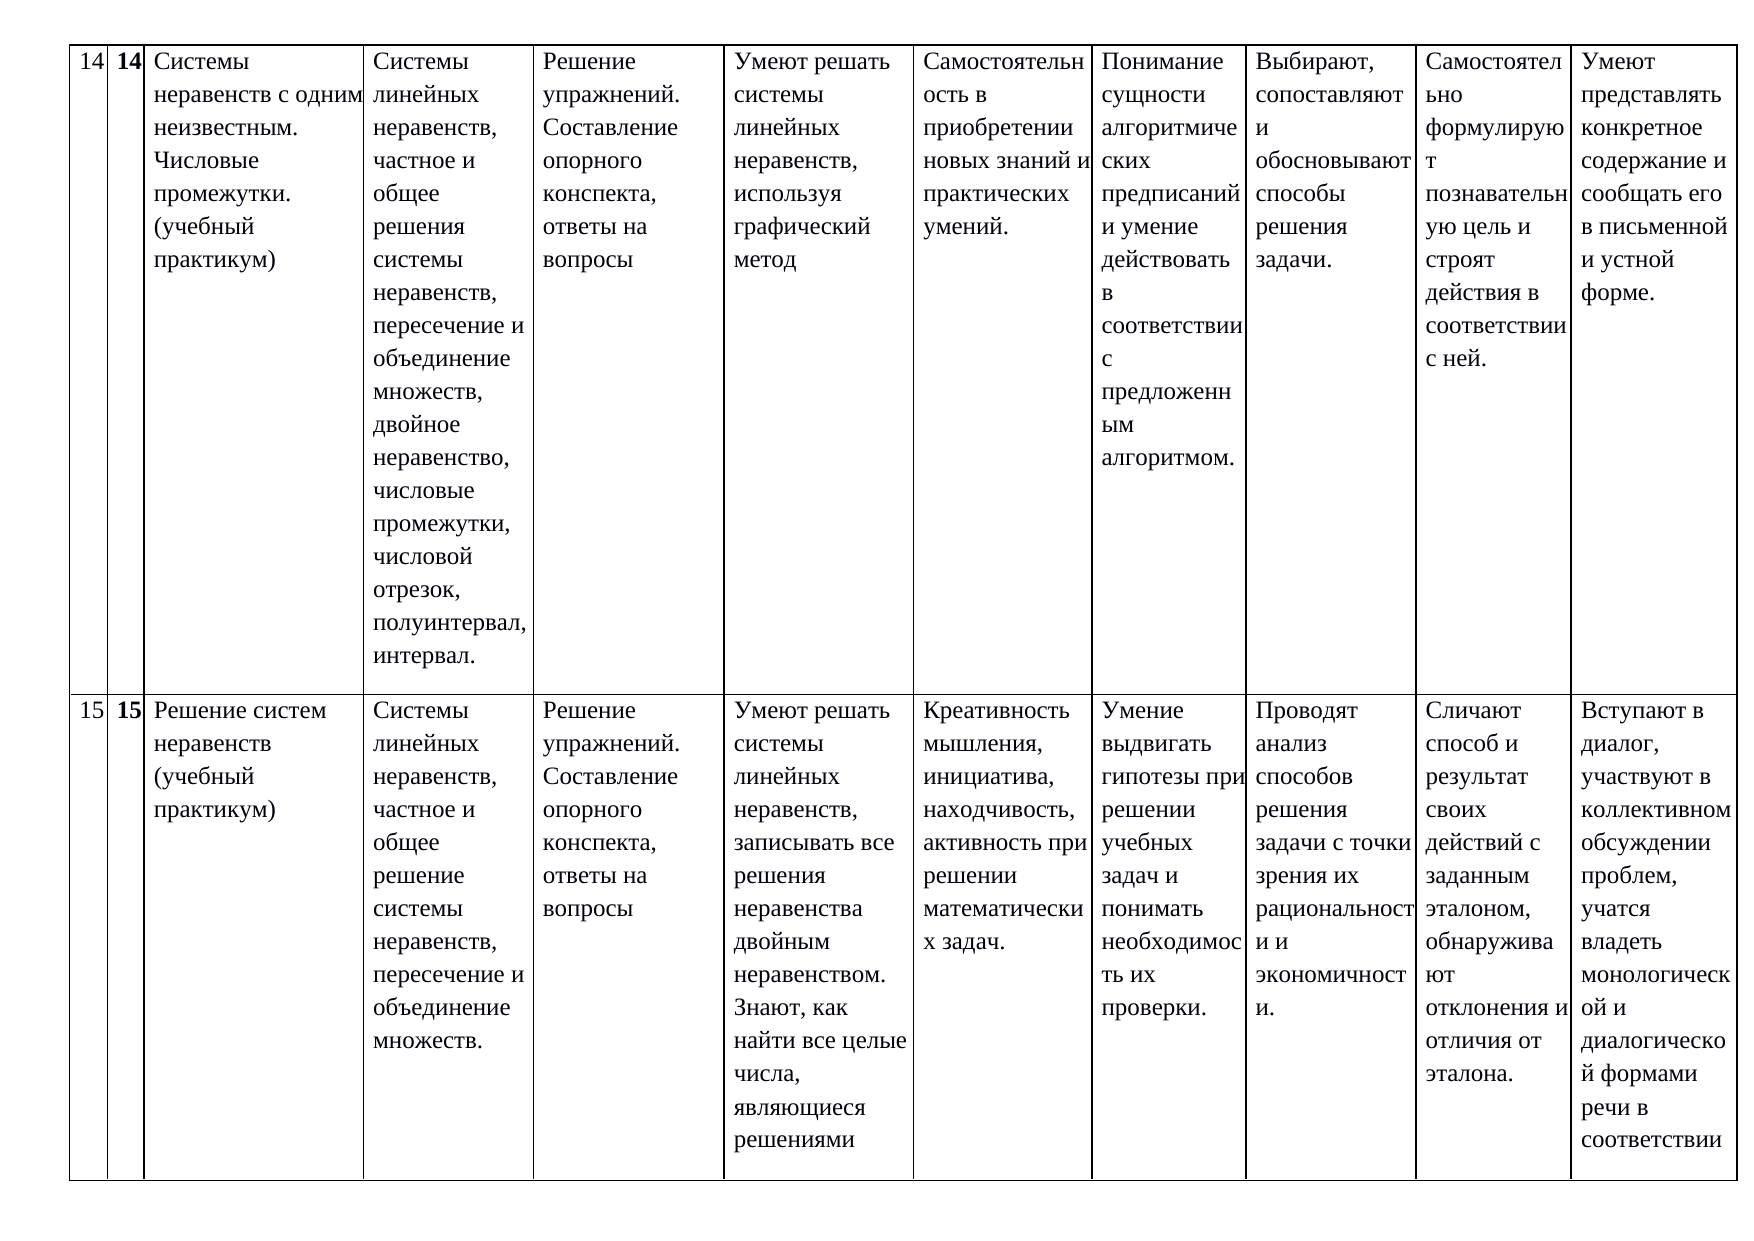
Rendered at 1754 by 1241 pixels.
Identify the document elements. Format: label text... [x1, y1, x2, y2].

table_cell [1247, 695, 1415, 1179]
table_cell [914, 695, 1091, 1179]
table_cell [1093, 695, 1245, 1179]
table_cell Самостоятельно формулируют познавательную цель и строят действия в соответствии с ней. [1417, 46, 1570, 694]
table_cell Выбирают, сопоставляют и обосновывают способы решения задачи. [1247, 46, 1415, 694]
table_cell Умеют представлять конкретное содержание и сообщать его в письменной и устной форме. [1572, 46, 1736, 694]
table_cell 15 [108, 695, 143, 1179]
table_cell 14 [108, 46, 143, 694]
table_cell Умеют решать системы линейных неравенств, используя графический метод [725, 46, 913, 694]
table_cell Самостоятельность в приобретении новых знаний и практических умений. [914, 46, 1091, 694]
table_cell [1572, 695, 1736, 1179]
table_cell 14 [70, 46, 107, 694]
table_cell Понимание сущности алгоритмических предписаний и умение действовать в соответствии с предложенным алгоритмом. [1093, 46, 1245, 694]
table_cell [534, 695, 723, 1179]
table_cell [1417, 695, 1570, 1179]
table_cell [364, 46, 533, 694]
table_cell 15 [70, 695, 107, 1179]
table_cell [725, 695, 913, 1179]
table_cell Решение упражнений. Составление опорного конспекта, ответы на вопросы [534, 46, 723, 694]
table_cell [145, 695, 363, 1179]
table_cell Системы неравенств с одним неизвестным. Числовые промежутки. (учебный практикум) [145, 46, 363, 694]
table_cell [364, 695, 533, 1179]
